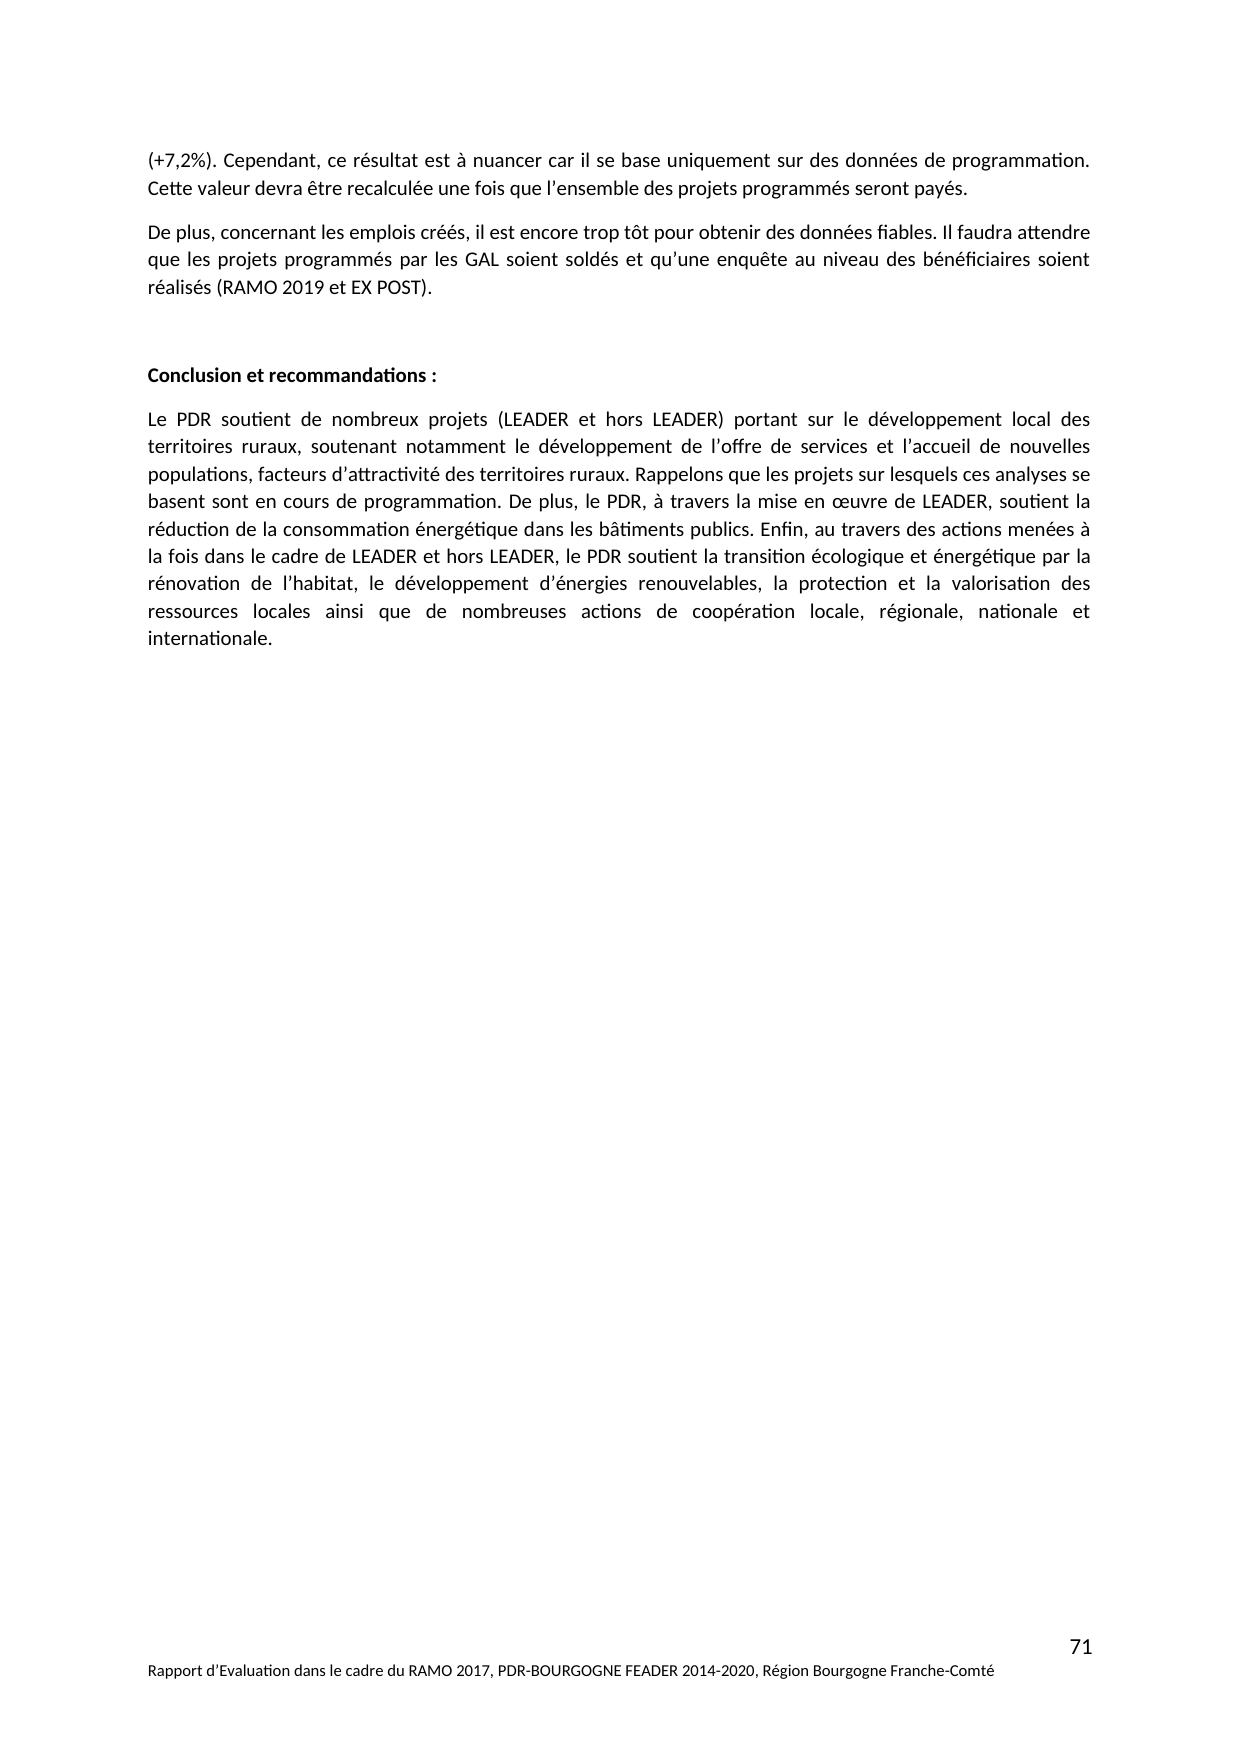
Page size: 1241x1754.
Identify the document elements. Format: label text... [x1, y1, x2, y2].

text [148, 148, 1092, 201]
text Le PDR soutient de nombreux projets (LEADER et hors LEADER) portant sur le développement local des territoires ruraux, soutenant notamment le développement de l’offre de services et l’accueil de nouvelles populations, facteurs d’attractivité des territoires ruraux. Rappelons que les projets sur lesquels ces analyses se basent sont en cours de programmation. De plus, le PDR, à travers la mise en œuvre de LEADER, soutient la réduction de la consommation énergétique dans les bâtiments publics. Enfin, au travers des actions menées à la fois dans le cadre de LEADER et hors LEADER, le PDR soutient la transition écologique et énergétique par la rénovation de l’habitat, le développement d’énergies renouvelables, la protection et la valorisation des ressources locales ainsi que de nombreuses actions de coopération locale, régionale, nationale et internationale. [148, 406, 1092, 651]
text Conclusion et recommandations : [148, 362, 1092, 387]
text De plus, concernant les emplois créés, il est encore trop tôt pour obtenir des données fiables. Il faudra attendre que les projets programmés par les GAL soient soldés et qu’une enquête au niveau des bénéficiaires soient réalisés (RAMO 2019 et EX POST). [148, 219, 1092, 299]
